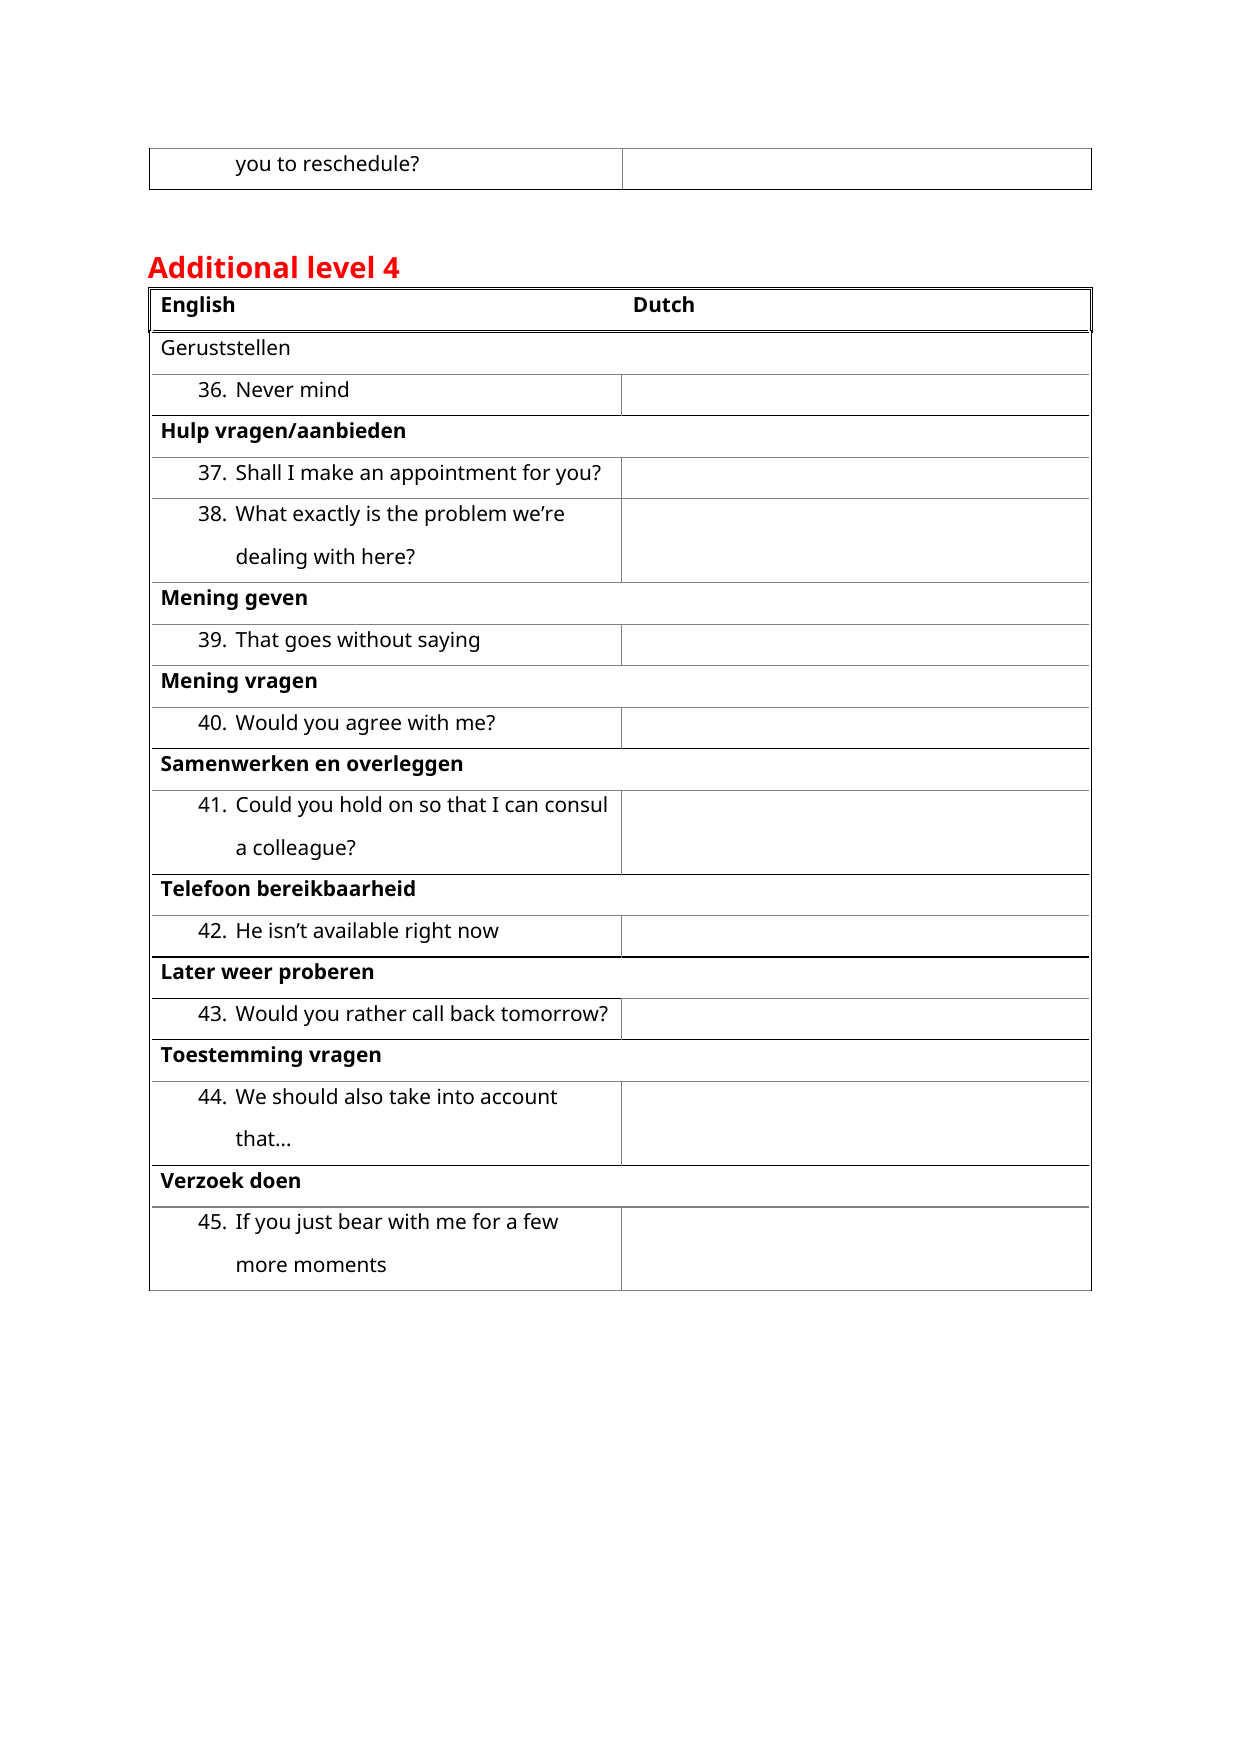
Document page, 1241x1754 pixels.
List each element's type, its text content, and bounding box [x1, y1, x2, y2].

table_header English [151, 290, 621, 330]
table_cell [623, 149, 1091, 189]
table_cell [622, 624, 1091, 665]
table_cell Later weer proberen [150, 956, 1091, 998]
table_cell If you just bear with me for a few more moments [150, 1206, 621, 1290]
table_header Dutch [621, 290, 1090, 330]
table_cell Mening vragen [150, 665, 1091, 707]
text Additional level 4 [148, 247, 1093, 287]
table_cell [622, 998, 1091, 1039]
table_cell Never mind [150, 374, 621, 415]
table_cell [622, 1206, 1091, 1290]
table_cell Hulp vragen/aanbieden [150, 415, 1091, 457]
table_cell Would you rather call back tomorrow? [150, 998, 621, 1039]
table_cell That goes without saying [150, 624, 621, 665]
table_cell Toestemming vragen [150, 1039, 1091, 1081]
table_cell Geruststellen [150, 330, 1091, 374]
table_cell [622, 790, 1091, 873]
table_cell [622, 374, 1091, 415]
table_cell Shall I make an appointment for you? [150, 457, 621, 498]
table_cell He isn’t available right now [150, 915, 621, 956]
table_cell We should also take into account that… [150, 1081, 621, 1165]
table_cell [622, 498, 1091, 582]
table_cell Mening geven [150, 582, 1091, 624]
table_cell Would you agree with me? [150, 707, 621, 748]
table_cell [622, 1081, 1091, 1165]
table_cell Verzoek doen [150, 1165, 1091, 1206]
table_cell [622, 915, 1091, 956]
table_cell What exactly is the problem we’re dealing with here? [150, 498, 621, 582]
table_cell Could you hold on so that I can consul a colleague? [150, 790, 621, 873]
table_cell [622, 707, 1091, 748]
table_cell [622, 457, 1091, 498]
table_cell Samenwerken en overleggen [150, 748, 1091, 789]
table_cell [150, 149, 622, 189]
table_cell Telefoon bereikbaarheid [150, 874, 1091, 915]
